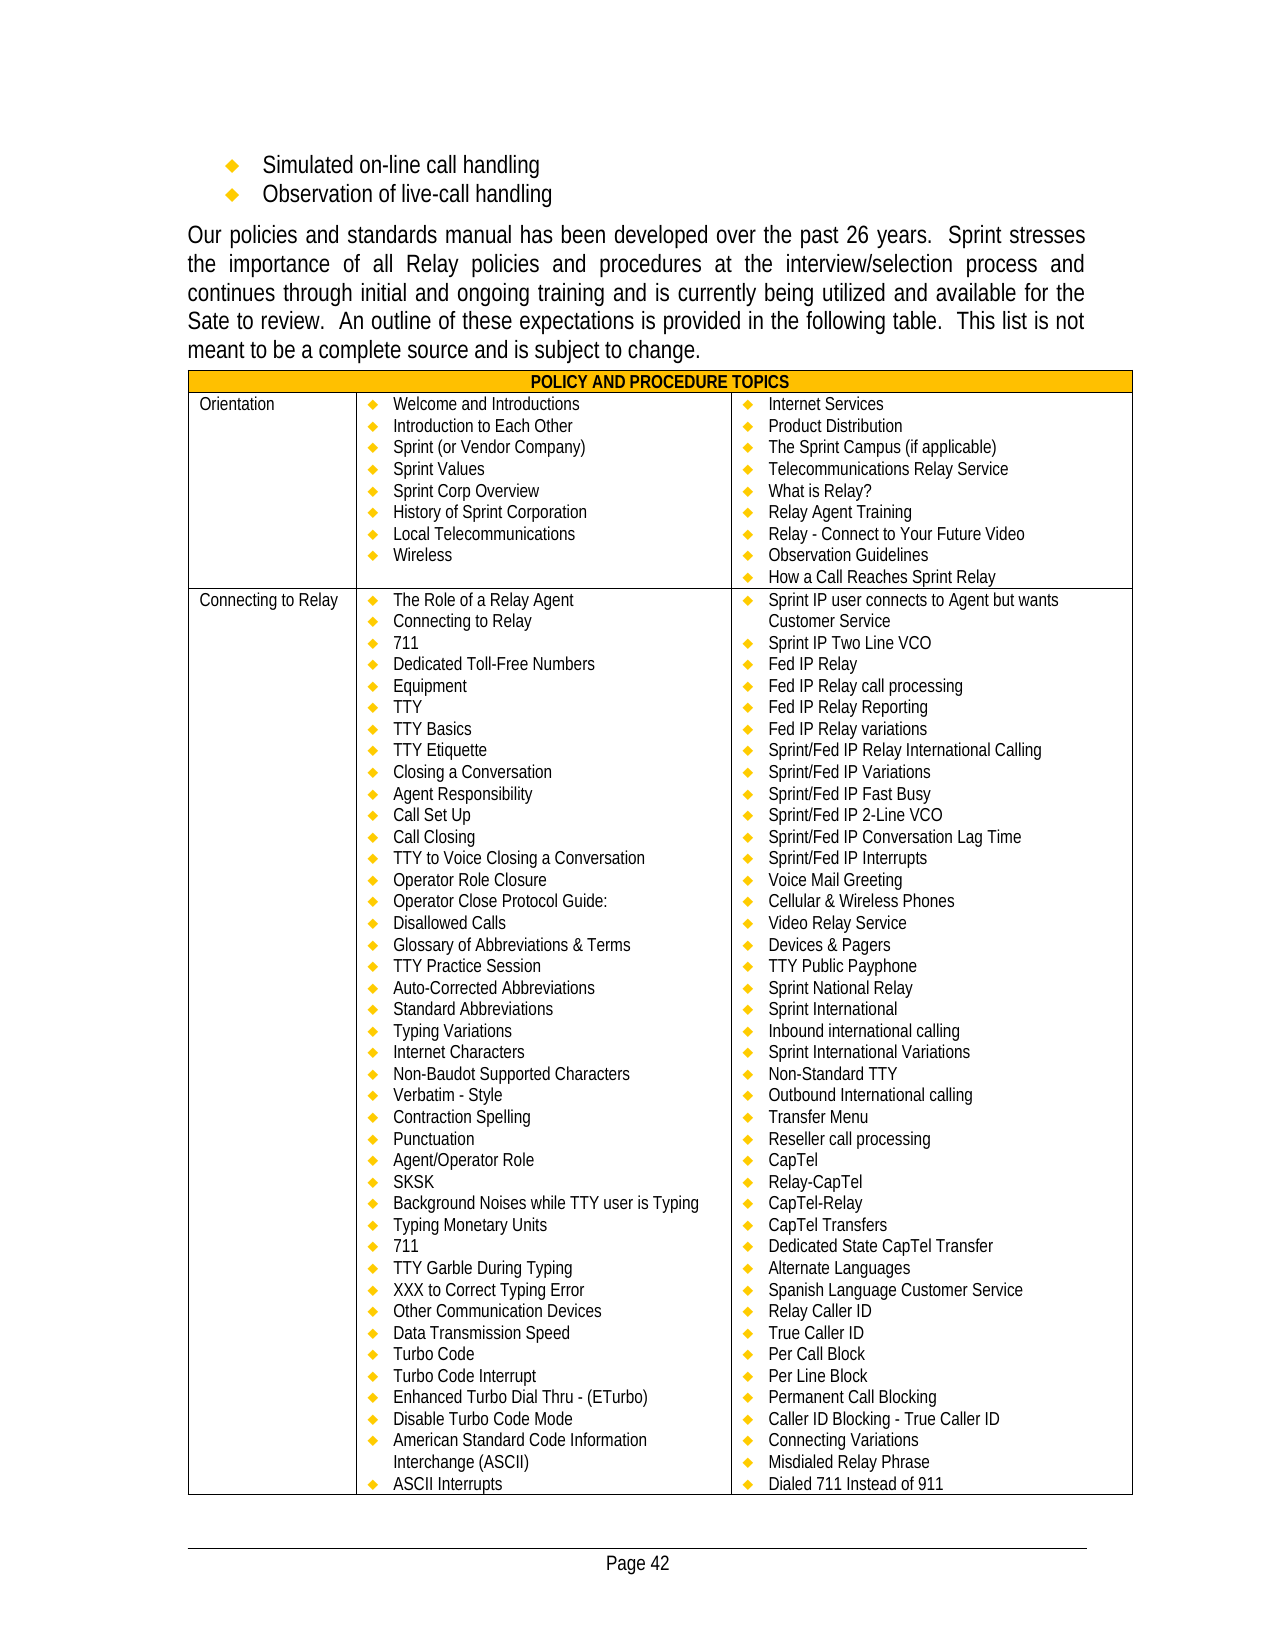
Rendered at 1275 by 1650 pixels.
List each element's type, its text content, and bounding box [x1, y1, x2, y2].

table_cell Internet Services Product Distribution The Sprint Campus (if applicable) Telecommunications Relay Service What is Relay? Relay Agent Training Relay - Connect to Your Future Video Observation Guidelines How a Call Reaches Sprint Relay [732, 393, 1132, 587]
table_cell Welcome and Introductions Introduction to Each Other Sprint (or Vendor Company) Sprint Values Sprint Corp Overview History of Sprint Corporation Local Telecommunications Wireless [357, 393, 731, 587]
text Our policies and standards manual has been developed over the past 26 years. Sprint stresses the importance of all Relay policies and procedures at the interview/selection process and continues through initial and ongoing training and is currently being utilized and available for the Sate to review. An outline of these expectations is provided in the following table. This list is not meant to be a complete source and is subject to change. [187, 220, 1087, 363]
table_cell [357, 589, 731, 1494]
text Simulated on-line call handling [225, 150, 1087, 179]
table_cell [732, 589, 1132, 1494]
text Observation of live-call handling [225, 179, 1087, 208]
table_header POLICY AND PROCEDURE TOPICS [189, 371, 1132, 392]
table_cell Connecting to Relay [189, 589, 356, 1494]
table_cell Orientation [189, 393, 356, 587]
